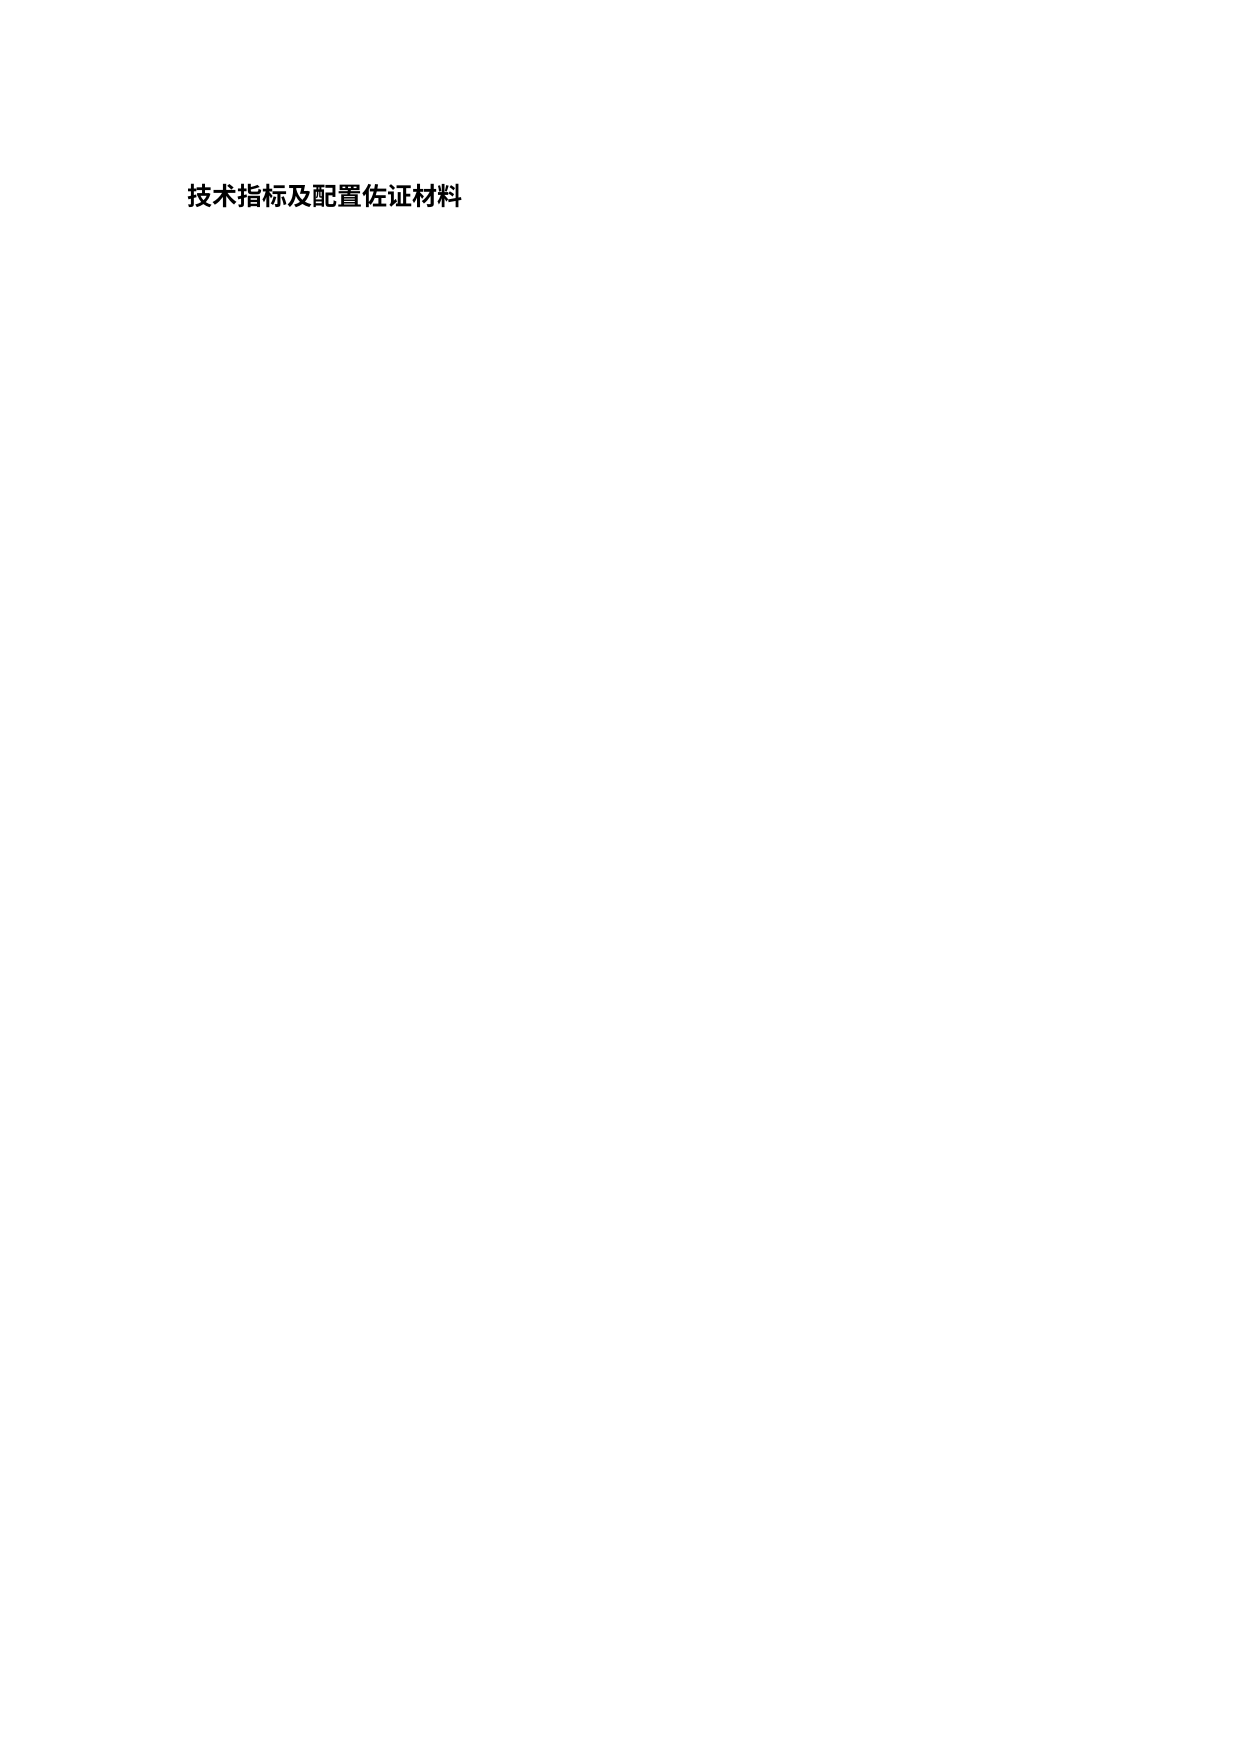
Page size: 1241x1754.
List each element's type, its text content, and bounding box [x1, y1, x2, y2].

text 技术指标及配置佐证材料 [187, 162, 1053, 227]
